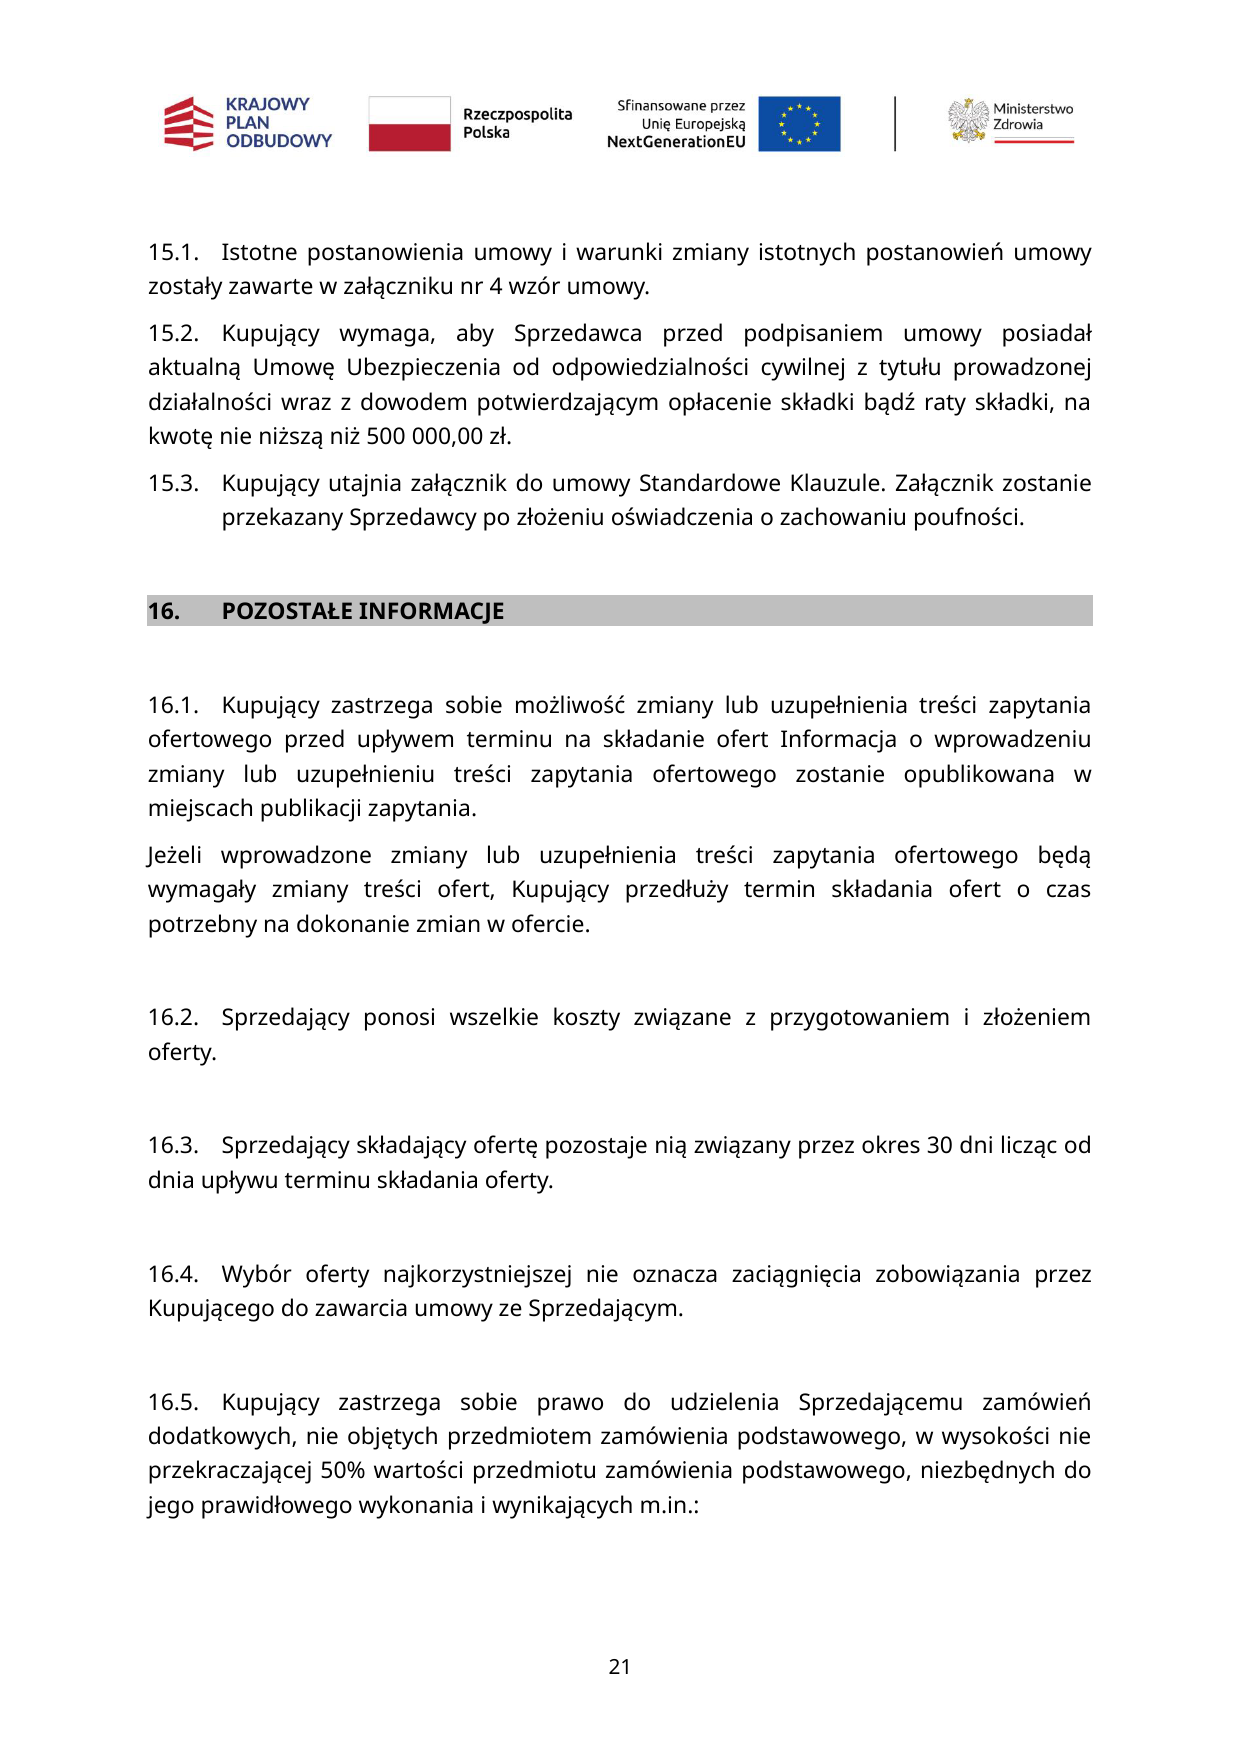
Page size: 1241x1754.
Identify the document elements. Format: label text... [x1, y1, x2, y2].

list Kupujący wymaga, aby Sprzedawca przed podpisaniem umowy posiadał aktualną Umowę Ubezpieczenia od odpowiedzialności cywilnej z tytułu prowadzonej działalności wraz z dowodem potwierdzającym opłacenie składki bądź raty składki, na kwotę nie niższą niż 500 000,00 zł. [148, 317, 1093, 451]
list Wybór oferty najkorzystniejszej nie oznacza zaciągnięcia zobowiązania przez Kupującego do zawarcia umowy ze Sprzedającym. [147, 1258, 1093, 1323]
list POZOSTAŁE INFORMACJE [147, 595, 1093, 626]
list Kupujący utajnia załącznik do umowy Standardowe Klauzule. Załącznik zostanie przekazany Sprzedawcy po złożeniu oświadczenia o zachowaniu poufności. [148, 467, 1093, 533]
list Sprzedający składający ofertę pozostaje nią związany przez okres 30 dni licząc od dnia upływu terminu składania oferty. [147, 1129, 1093, 1195]
text Jeżeli wprowadzone zmiany lub uzupełnienia treści zapytania ofertowego będą wymagały zmiany treści ofert, Kupujący przedłuży termin składania ofert o czas potrzebny na dokonanie zmian w ofercie. [147, 839, 1093, 939]
list Istotne postanowienia umowy i warunki zmiany istotnych postanowień umowy zostały zawarte w załączniku nr 4 wzór umowy. [148, 236, 1093, 301]
list Sprzedający ponosi wszelkie koszty związane z przygotowaniem i złożeniem oferty. [147, 1001, 1093, 1067]
list Kupujący zastrzega sobie możliwość zmiany lub uzupełnienia treści zapytania ofertowego przed upływem terminu na składanie ofert Informacja o wprowadzeniu zmiany lub uzupełnieniu treści zapytania ofertowego zostanie opublikowana w miejscach publikacji zapytania. [147, 689, 1093, 823]
list Kupujący zastrzega sobie prawo do udzielenia Sprzedającemu zamówień dodatkowych, nie objętych przedmiotem zamówienia podstawowego, w wysokości nie przekraczającej 50% wartości przedmiotu zamówienia podstawowego, niezbędnych do jego prawidłowego wykonania i wynikających m.in.: [147, 1386, 1093, 1520]
picture [147, 73, 1093, 168]
